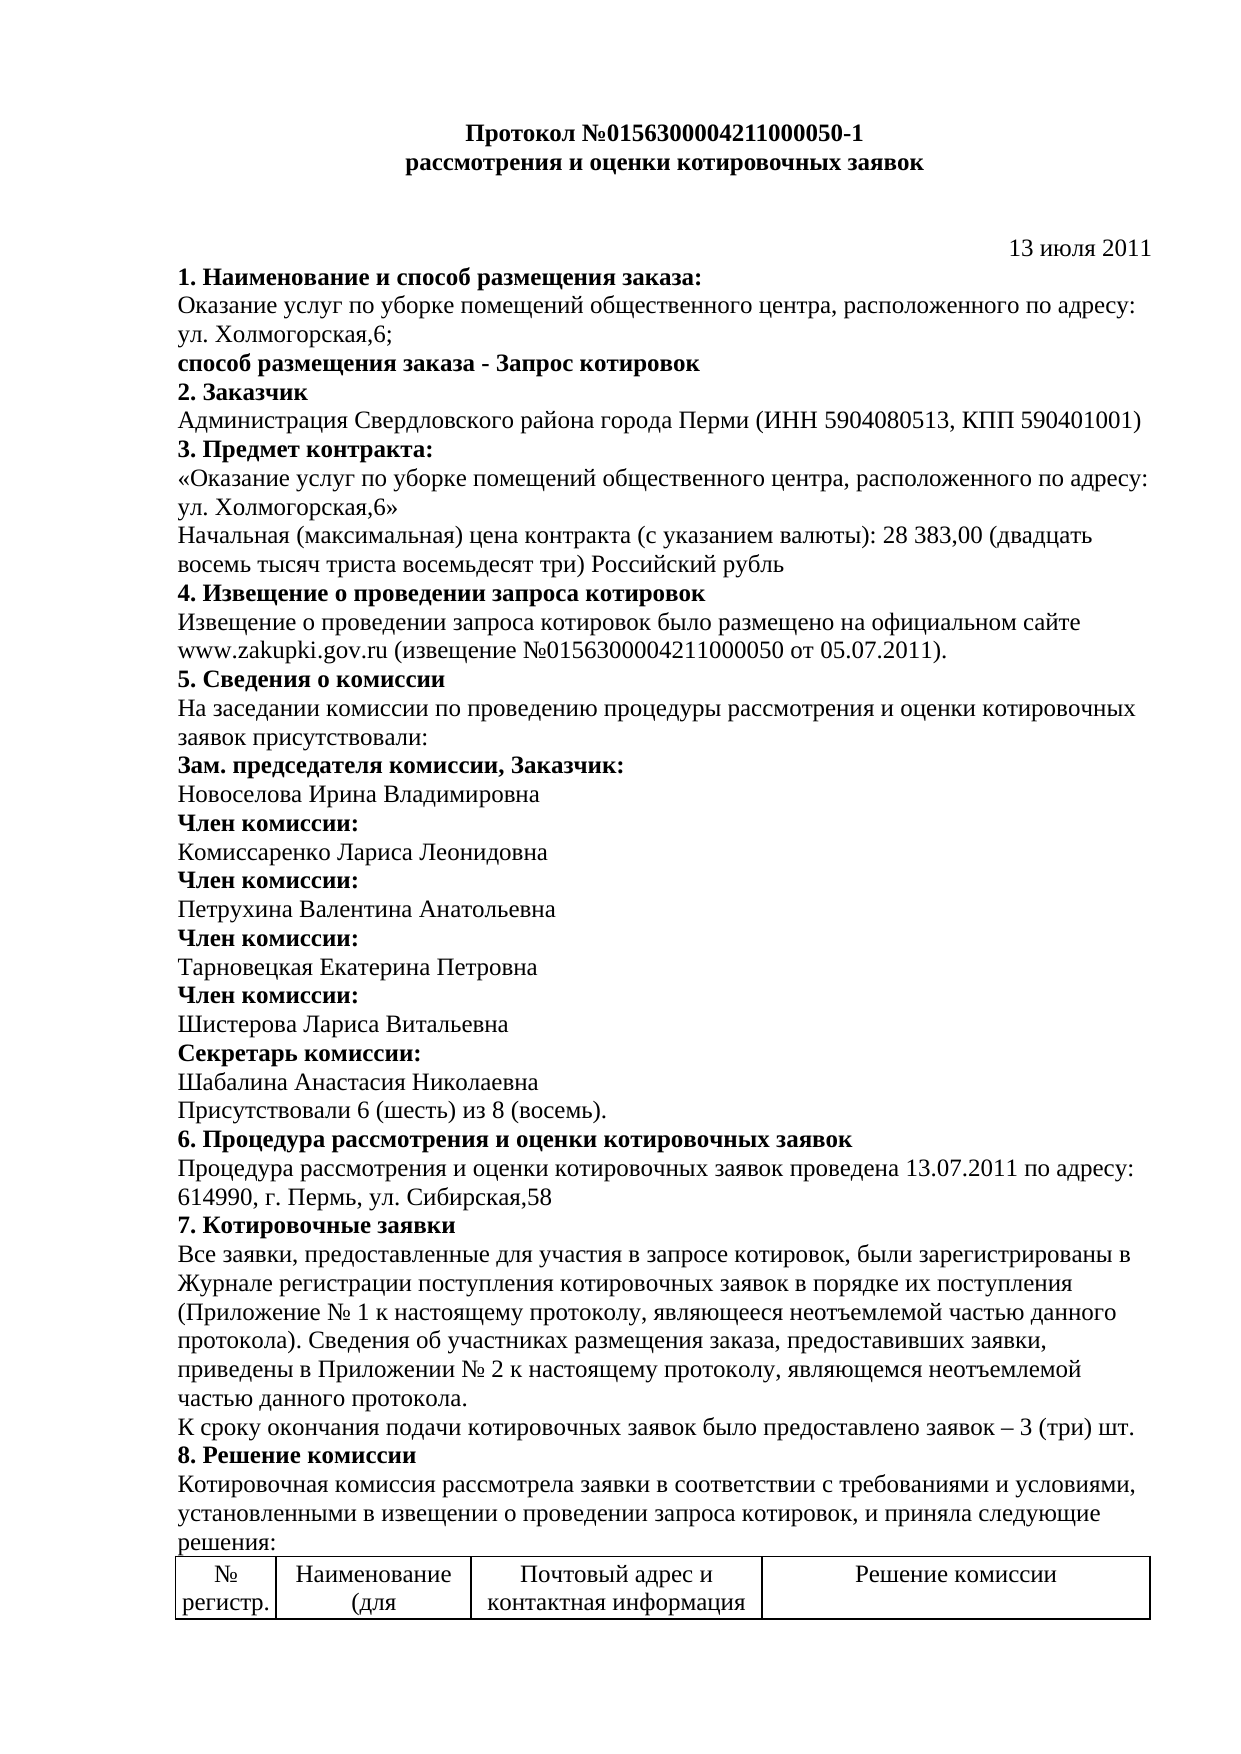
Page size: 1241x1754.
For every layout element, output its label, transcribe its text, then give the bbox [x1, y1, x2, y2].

text рассмотрения и оценки котировочных заявок [177, 147, 1152, 176]
text 8. Решение комиссии [177, 1441, 1152, 1469]
text 7. Котировочные заявки [177, 1211, 1152, 1239]
text Член комиссии: Комиссаренко Лариса Леонидовна [177, 808, 1152, 866]
text 13 июля 2011 [177, 204, 1152, 262]
text 5. Сведения о комиссии [177, 664, 1152, 693]
text 4. Извещение о проведении запроса котировок [177, 578, 1152, 607]
text Извещение о проведении запроса котировок было размещено на официальном сайте www.zakupki.gov.ru (извещение №0156300004211000050 от 05.07.2011). [177, 607, 1152, 664]
text Член комиссии: Тарновецкая Екатерина Петровна [177, 923, 1152, 981]
text Котировочная комиссия рассмотрела заявки в соответствии с требованиями и условиями, установленными в извещении о проведении запроса котировок, и приняла следующие решения: [177, 1469, 1152, 1556]
text Все заявки, предоставленные для участия в запросе котировок, были зарегистрированы в Журнале регистрации поступления котировочных заявок в порядке их поступления (Приложение № 1 к настоящему протоколу, являющееся неотъемлемой частью данного протокола). Сведения об участниках размещения заказа, предоставивших заявки, приведены в Приложении № 2 к настоящему протоколу, являющемся неотъемлемой частью данного протокола. [177, 1239, 1152, 1412]
text Процедура рассмотрения и оценки котировочных заявок проведена 13.07.2011 по адресу: 614990, г. Пермь, ул. Сибирская,58 [177, 1153, 1152, 1211]
text 1. Наименование и способ размещения заказа: [177, 262, 1152, 291]
text «Оказание услуг по уборке помещений общественного центра, расположенного по адресу: ул. Холмогорская,6» Начальная (максимальная) цена контракта (с указанием валюты): 28 383,00 (двадцать восемь тысяч триста восемьдесят три) Российский рубль [177, 463, 1152, 578]
text Зам. председателя комиссии, Заказчик: Новоселова Ирина Владимировна [177, 751, 1152, 808]
table_header Решение комиссии [763, 1557, 1149, 1618]
table_header № регистр. заявки [176, 1557, 275, 1618]
text Администрация Свердловского района города Перми (ИНН 5904080513, КПП 590401001) [177, 406, 1152, 434]
text 2. Заказчик [177, 377, 1152, 406]
text На заседании комиссии по проведению процедуры рассмотрения и оценки котировочных заявок присутствовали: [177, 693, 1152, 751]
text 3. Предмет контракта: [177, 434, 1152, 463]
text Член комиссии: Петрухина Валентина Анатольевна [177, 866, 1152, 923]
text К сроку окончания подачи котировочных заявок было предоставлено заявок – 3 (три) шт. [177, 1412, 1152, 1441]
text Оказание услуг по уборке помещений общественного центра, расположенного по адресу: ул. Холмогорская,6; [177, 291, 1152, 348]
text 6. Процедура рассмотрения и оценки котировочных заявок [177, 1124, 1152, 1153]
text Присутствовали 6 (шесть) из 8 (восемь). [177, 1096, 1152, 1124]
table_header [277, 1557, 470, 1618]
text Секретарь комиссии: Шабалина Анастасия Николаевна [177, 1038, 1152, 1096]
text способ размещения заказа - Запрос котировок [177, 348, 1152, 377]
text Протокол №0156300004211000050-1 [177, 118, 1152, 147]
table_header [472, 1557, 761, 1618]
text Член комиссии: Шистерова Лариса Витальевна [177, 981, 1152, 1038]
